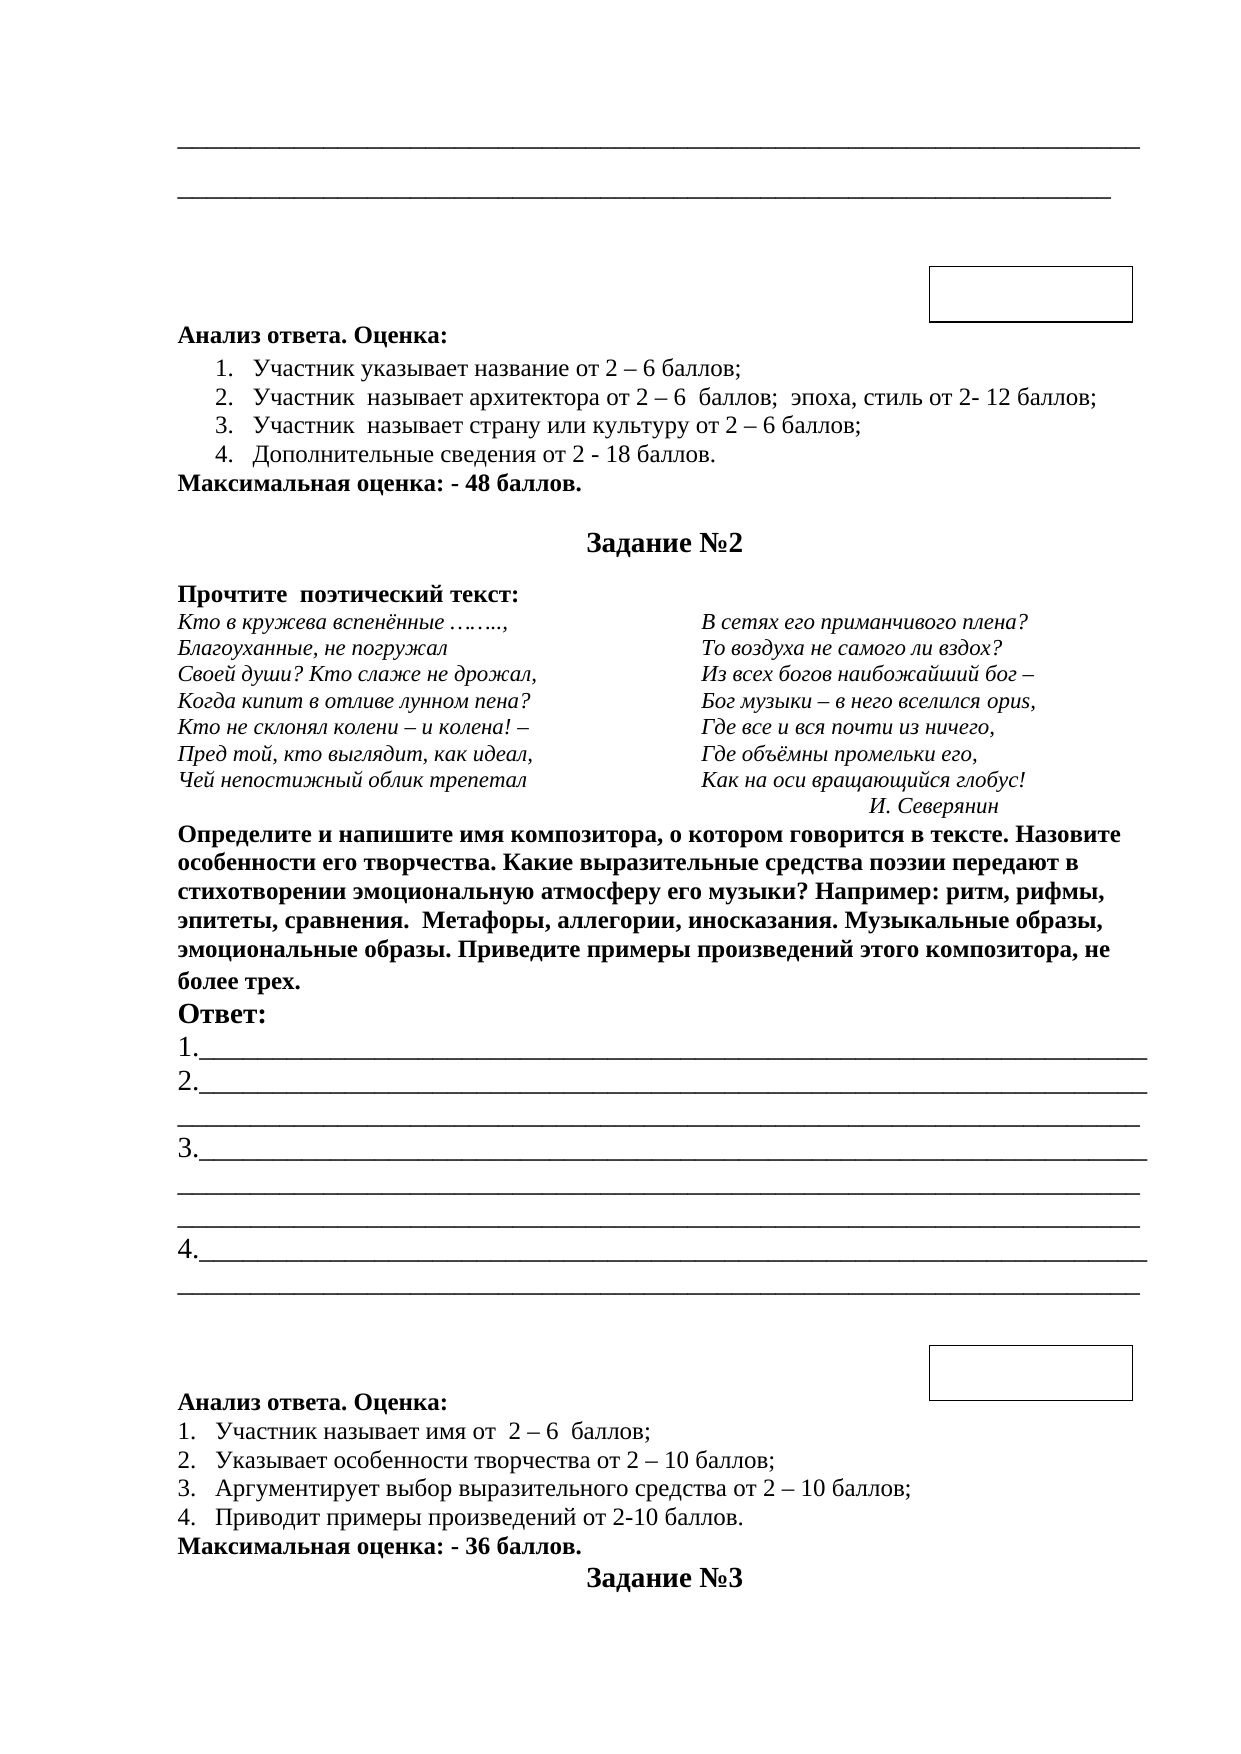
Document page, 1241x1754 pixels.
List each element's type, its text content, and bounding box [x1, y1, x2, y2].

text Задание №3 [177, 1560, 1152, 1593]
text В сетях его приманчивого плена? [701, 608, 1152, 634]
list Участник называет страну или культуру от 2 – 6 баллов; [215, 410, 1152, 439]
text Кто не склонял колени – и колена! – [177, 713, 628, 739]
text Где все и вся почти из ничего, [701, 713, 1152, 739]
list Аргументирует выбор выразительного средства от 2 – 10 баллов; [177, 1473, 1152, 1502]
text Задание №2 [177, 525, 1152, 558]
text 3._____________________________________________________________________________________________________________________________________________________________________________________________________4.___________________________________________________________________________________________________________________________________ [177, 1130, 1152, 1298]
text Как на оси вращающийся глобус! [701, 766, 1152, 792]
text И. Северянин [177, 792, 1152, 819]
text Прочтите поэтический текст: [177, 579, 1152, 608]
list Участник называет архитектора от 2 – 6 баллов; эпоха, стиль от 2- 12 баллов; [215, 382, 1152, 410]
text Чей непостижный облик трепетал [177, 766, 628, 792]
list Участник указывает название от 2 – 6 баллов; [215, 353, 1152, 382]
text Бог музыки – в него вселился opus, [701, 687, 1152, 713]
list Ответ: [177, 996, 1152, 1029]
text Своей души? Кто слаже не дрожал, [177, 661, 628, 687]
text То воздуха не самого ли вздох? [701, 634, 1152, 661]
text Анализ ответа. Оценка: [177, 320, 1152, 349]
text Пред той, кто выглядит, как идеал, [177, 739, 628, 766]
text Определите и напишите имя композитора, о котором говорится в тексте. Назовите особенности его творчества. Какие выразительные средства поэзии передают в стихотворении эмоциональную атмосферу его музыки? Например: ритм, рифмы, эпитеты, сравнения. Метафоры, аллегории, иносказания. Музыкальные образы, эмоциональные образы. Приведите примеры произведений этого композитора, не более трех. [177, 819, 1152, 996]
list Указывает особенности творчества от 2 – 10 баллов; [177, 1445, 1152, 1473]
text 1._________________________________________________________________ [177, 1029, 1152, 1063]
text Благоуханные, не погружал [177, 634, 628, 661]
list Приводит примеры произведений от 2-10 баллов. [177, 1502, 1152, 1531]
list Участник называет имя от 2 – 6 баллов; [177, 1416, 1152, 1445]
table_header [930, 267, 1132, 321]
text Максимальная оценка: - 36 баллов. [177, 1531, 1152, 1560]
list Дополнительные сведения от 2 - 18 баллов. [215, 439, 1152, 468]
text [177, 118, 1152, 202]
text Из всех богов наибожайший бог – [701, 661, 1152, 687]
list Анализ ответа. Оценка: [177, 1387, 1152, 1416]
text Кто в кружева вспенённые …….., [177, 608, 628, 634]
table_header [930, 1346, 1132, 1400]
text Где объёмны промельки его, [701, 739, 1152, 766]
text Максимальная оценка: - 48 баллов. [177, 468, 1152, 497]
text Когда кипит в отливе лунном пена? [177, 687, 628, 713]
text 2.___________________________________________________________________________________________________________________________________ [177, 1063, 1152, 1130]
